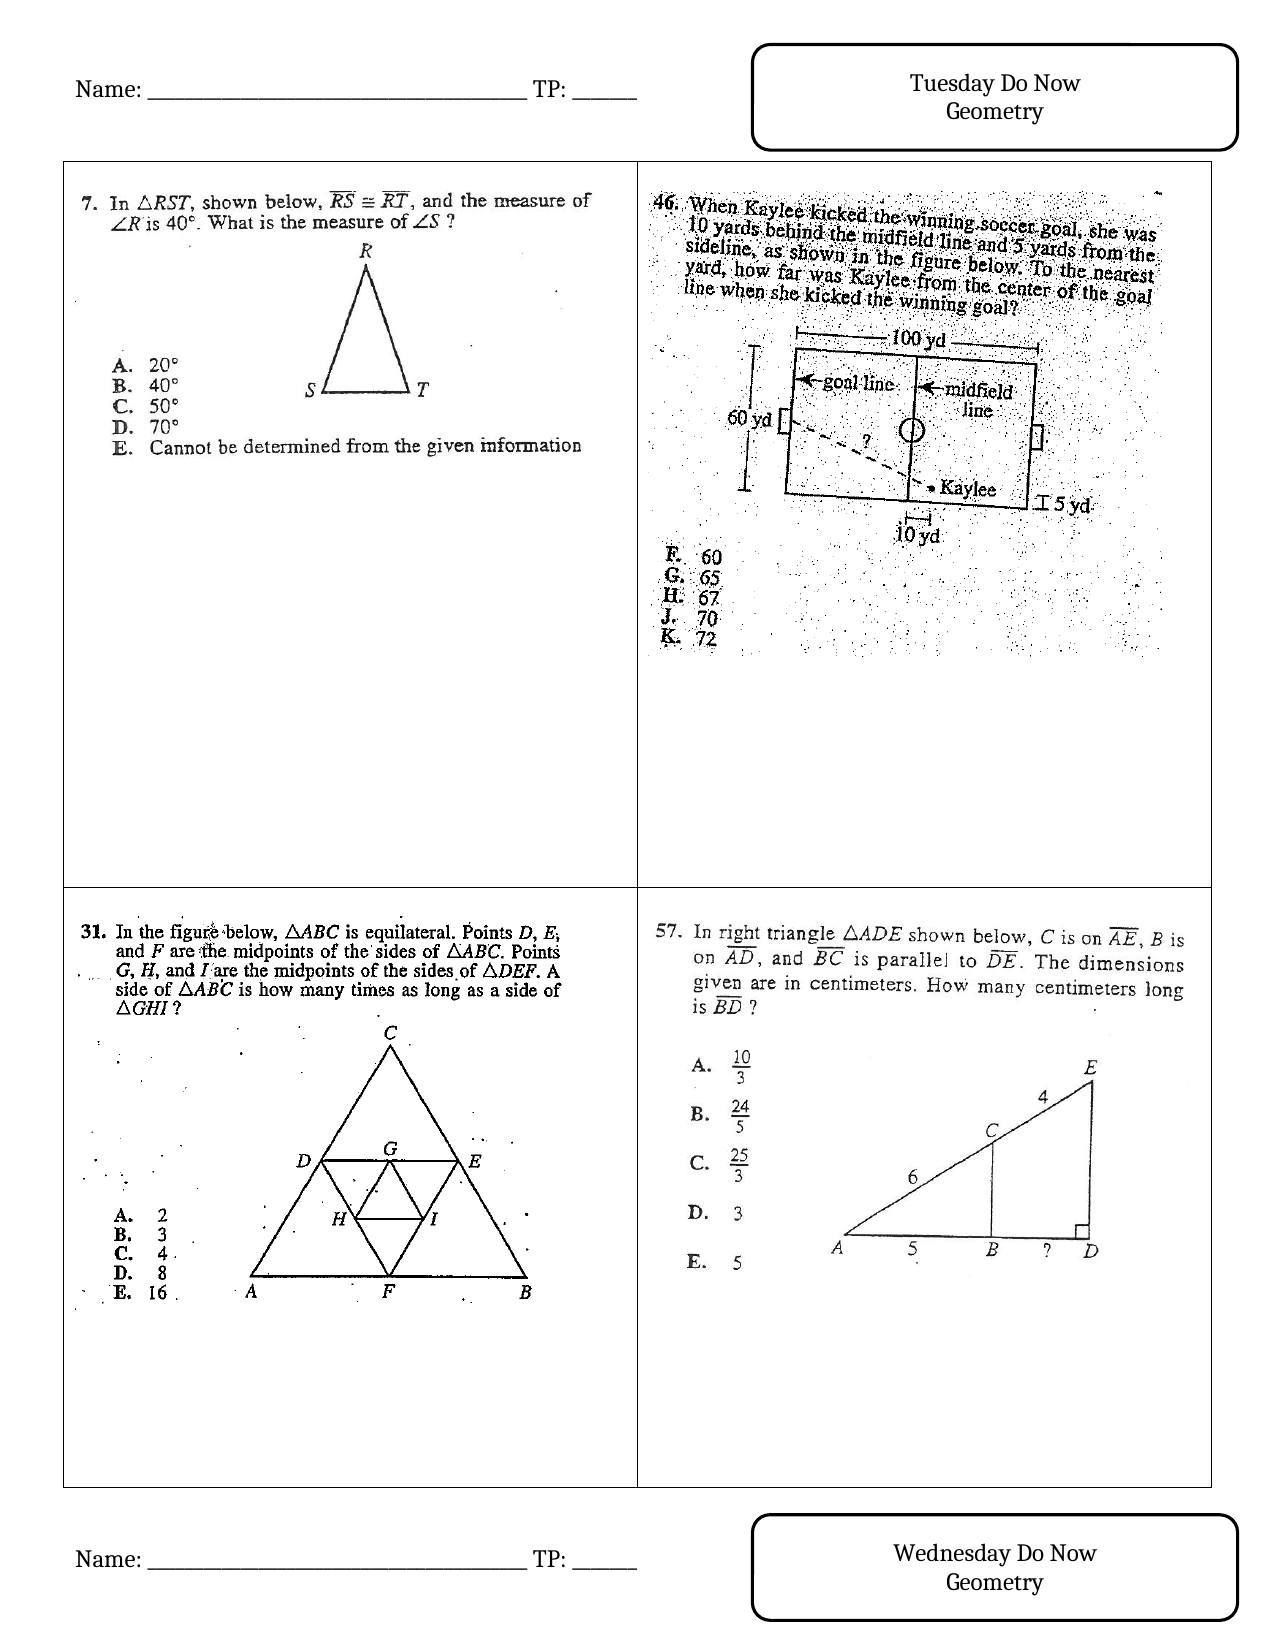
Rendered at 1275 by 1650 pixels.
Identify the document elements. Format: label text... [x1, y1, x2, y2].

table_header [638, 162, 1211, 887]
table_cell [638, 888, 1211, 1487]
picture [648, 916, 1194, 1292]
table_cell [64, 888, 637, 1487]
picture [75, 191, 598, 460]
table_header [64, 162, 637, 887]
picture [648, 191, 1163, 657]
text Name: _________________________________________ TP: _______ [75, 1545, 750, 1574]
picture [75, 916, 570, 1315]
text Name: _________________________________________ TP: _______ [75, 75, 750, 104]
